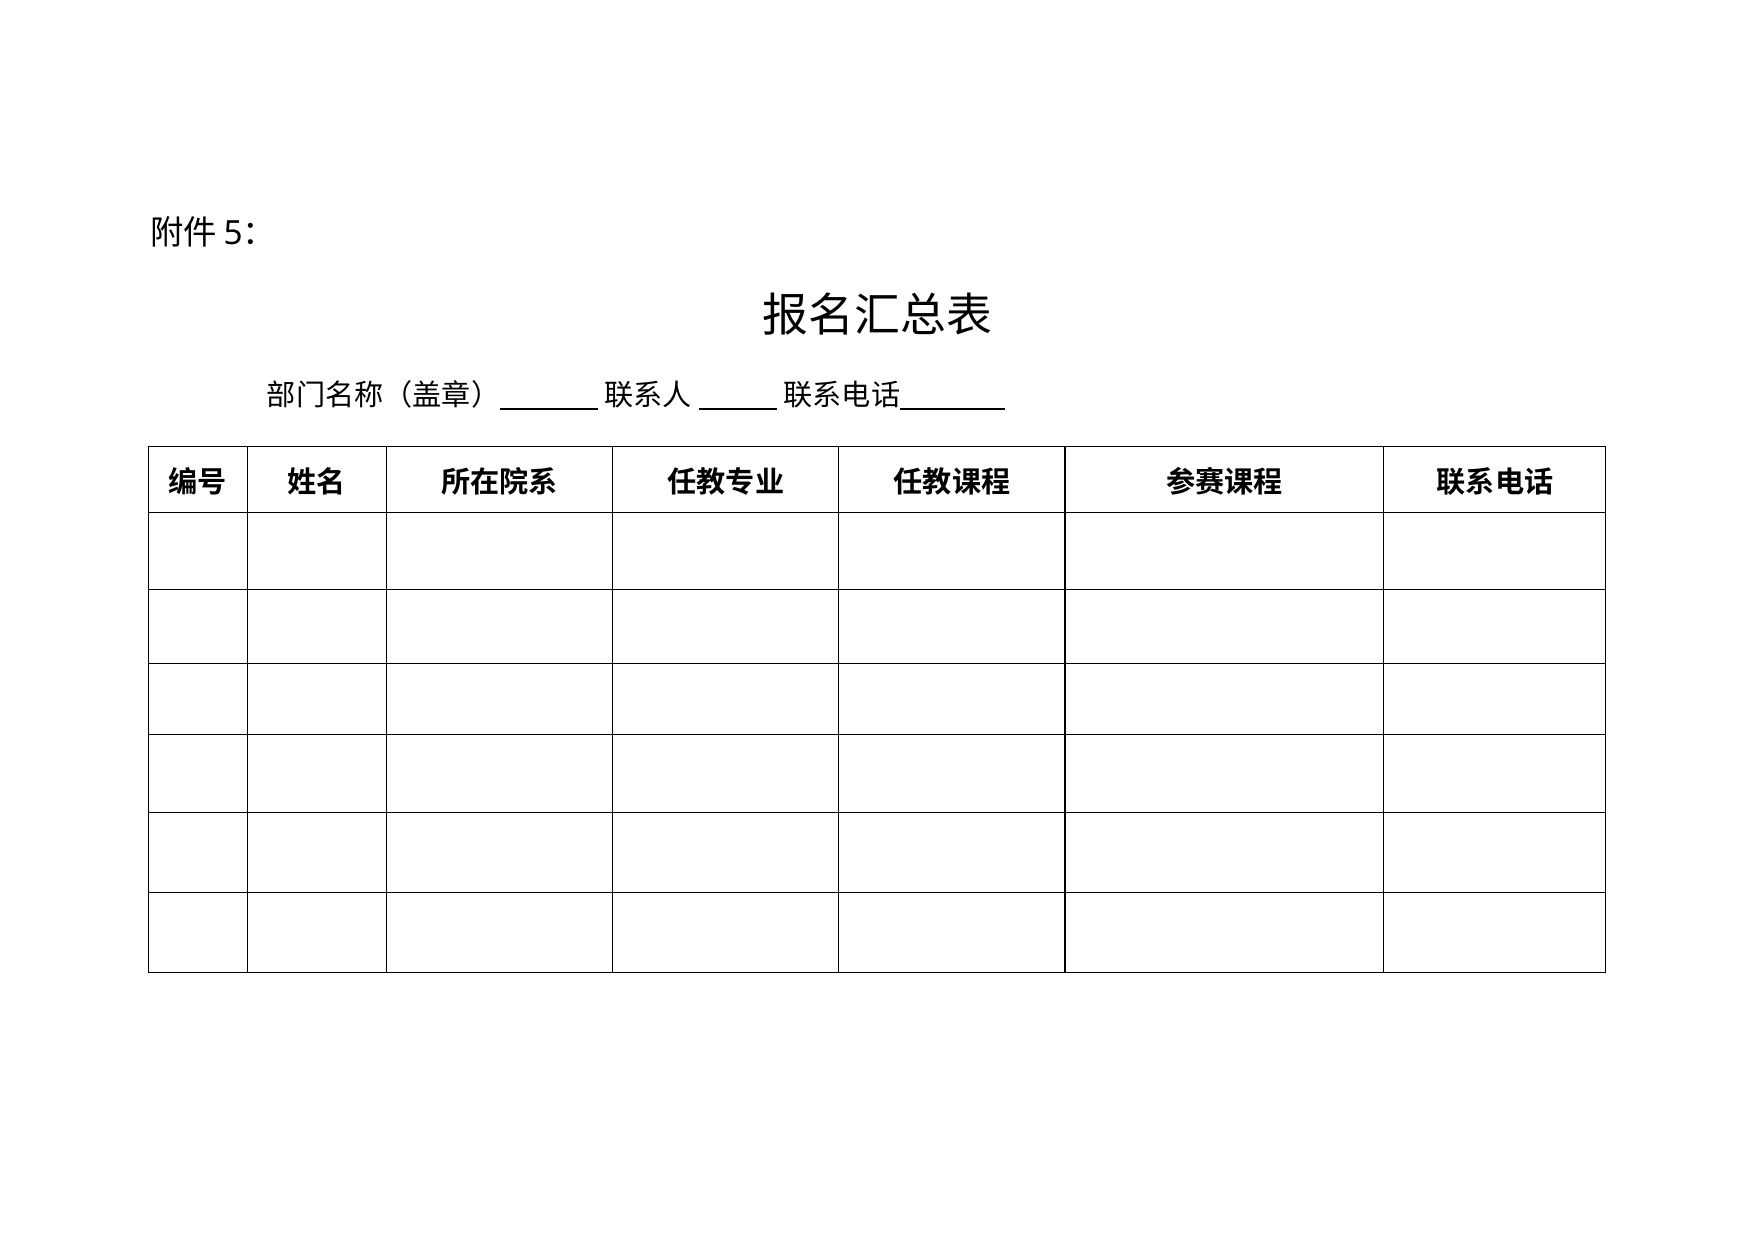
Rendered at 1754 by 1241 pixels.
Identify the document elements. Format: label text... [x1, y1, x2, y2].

table_cell [1384, 813, 1605, 892]
table_cell [248, 735, 386, 812]
table_cell [839, 664, 1064, 734]
table_cell [613, 590, 838, 662]
table_cell [1066, 590, 1383, 662]
table_cell [248, 590, 386, 662]
text 部门名称（盖章） 联系人 联系电话 [150, 360, 1604, 425]
table_cell [839, 893, 1064, 972]
table_cell [248, 893, 386, 972]
table_cell [149, 513, 247, 588]
table_cell [1066, 813, 1383, 892]
table_cell [248, 513, 386, 588]
table_header 任教专业 [613, 447, 838, 512]
table_cell [1066, 513, 1383, 588]
table_cell [149, 664, 247, 734]
table_cell [149, 813, 247, 892]
table_cell [613, 664, 838, 734]
table_cell [1384, 664, 1605, 734]
table_cell [1384, 893, 1605, 972]
table_cell [387, 590, 612, 662]
table_cell [387, 893, 612, 972]
table_cell [387, 735, 612, 812]
table_cell [1384, 590, 1605, 662]
table_header 参赛课程 [1066, 447, 1383, 512]
table_cell [248, 664, 386, 734]
table_header 编号 [149, 447, 247, 512]
table_header 任教课程 [839, 447, 1064, 512]
table_cell [1066, 893, 1383, 972]
text 报名汇总表 [150, 263, 1604, 360]
table_header 姓名 [248, 447, 386, 512]
table_cell [839, 513, 1064, 588]
table_cell [387, 664, 612, 734]
table_cell [613, 813, 838, 892]
table_cell [1384, 513, 1605, 588]
table_cell [149, 893, 247, 972]
table_cell [613, 893, 838, 972]
text 附件5： [150, 198, 1604, 263]
table_cell [613, 735, 838, 812]
table_cell [248, 813, 386, 892]
table_cell [387, 813, 612, 892]
table_header 所在院系 [387, 447, 612, 512]
table_header 联系电话 [1384, 447, 1605, 512]
table_cell [149, 735, 247, 812]
table_cell [1384, 735, 1605, 812]
table_cell [839, 590, 1064, 662]
table_cell [1066, 735, 1383, 812]
table_cell [1066, 664, 1383, 734]
table_cell [613, 513, 838, 588]
table_cell [839, 813, 1064, 892]
table_cell [387, 513, 612, 588]
table_cell [149, 590, 247, 662]
table_cell [839, 735, 1064, 812]
